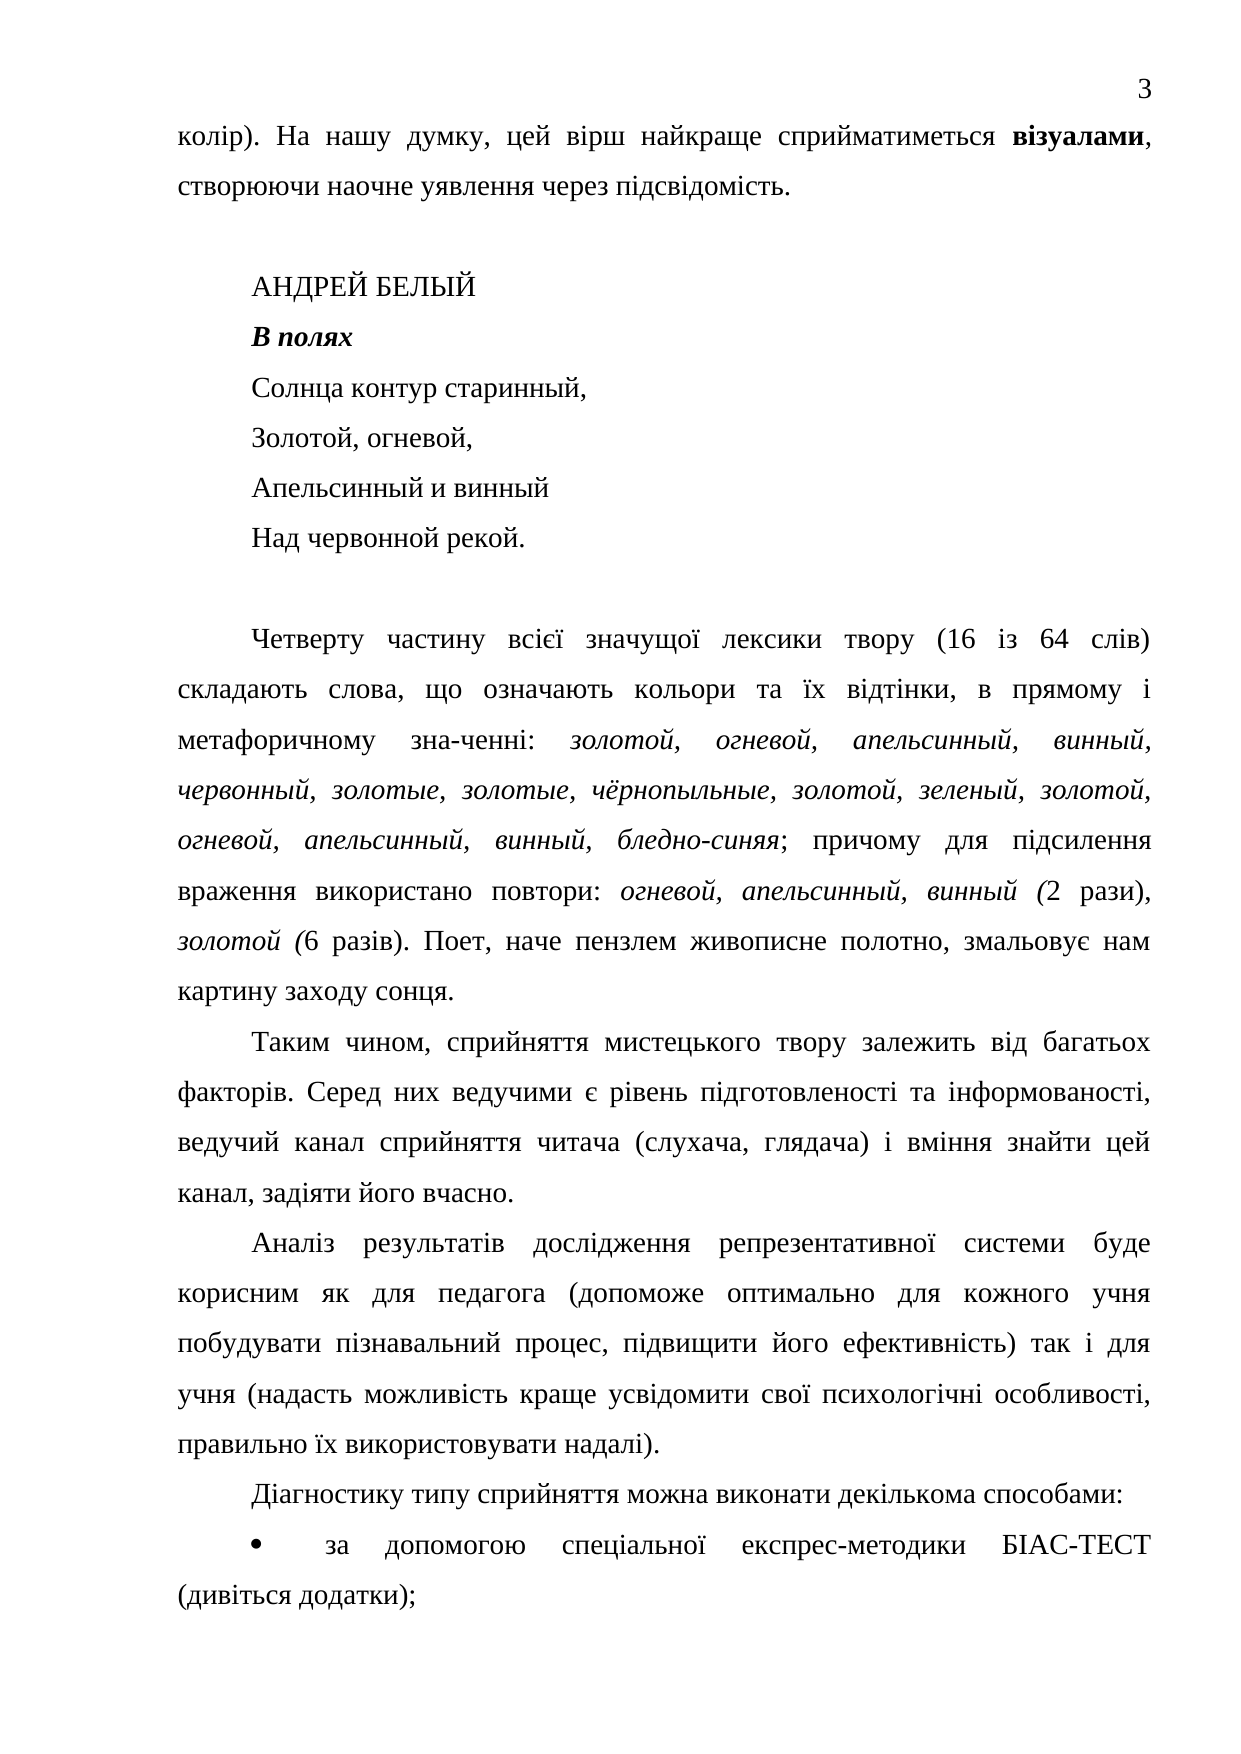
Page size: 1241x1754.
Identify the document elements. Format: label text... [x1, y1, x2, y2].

list за допомогою спеціальної експрес-методики БІАС-ТЕСТ (дивіться додатки); [177, 1527, 1152, 1611]
text Четверту частину всієї значущої лексики твору (16 із 64 слів) складають слова, що означають кольори та їх відтінки, в прямому і метафоричному зна-ченні: золотой, огневой, апельсинный, винный, червонный, золотые, золотые, чёрнопыльные, золотой, зеленый, золотой, огневой, апельсинный, винный, бледно-синяя; причому для підсилення враження використано повтори: огневой, апельсинный, винный (2 рази), золотой (6 разів). Поет, наче пензлем живописне полотно, змальовує нам картину заходу сонця. [177, 621, 1152, 1007]
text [177, 118, 1152, 202]
text Солнца контур старинный, [177, 370, 1152, 403]
text В полях [177, 319, 1152, 353]
text Аналіз результатів дослідження репрезентативної системи буде корисним як для педагога (допоможе оптимально для кожного учня побудувати пізнавальний процес, підвищити його ефективність) так і для учня (надасть можливість краще усвідомити свої психологічні особливості, правильно їх використовувати надалі). [177, 1225, 1152, 1460]
text Діагностику типу сприйняття можна виконати декількома способами: [177, 1477, 1152, 1510]
text АНДРЕЙ БЕЛЫЙ [177, 269, 1152, 303]
text Золотой, огневой, [177, 420, 1152, 453]
text Таким чином, сприйняття мистецького твору залежить від багатьох факторів. Серед них ведучими є рівень підготовленості та інформованості, ведучий канал сприйняття читача (слухача, глядача) і вміння знайти цей канал, задіяти його вчасно. [177, 1024, 1152, 1208]
text Над червонной рекой. [177, 521, 1152, 554]
text Апельсинный и винный [177, 470, 1152, 504]
